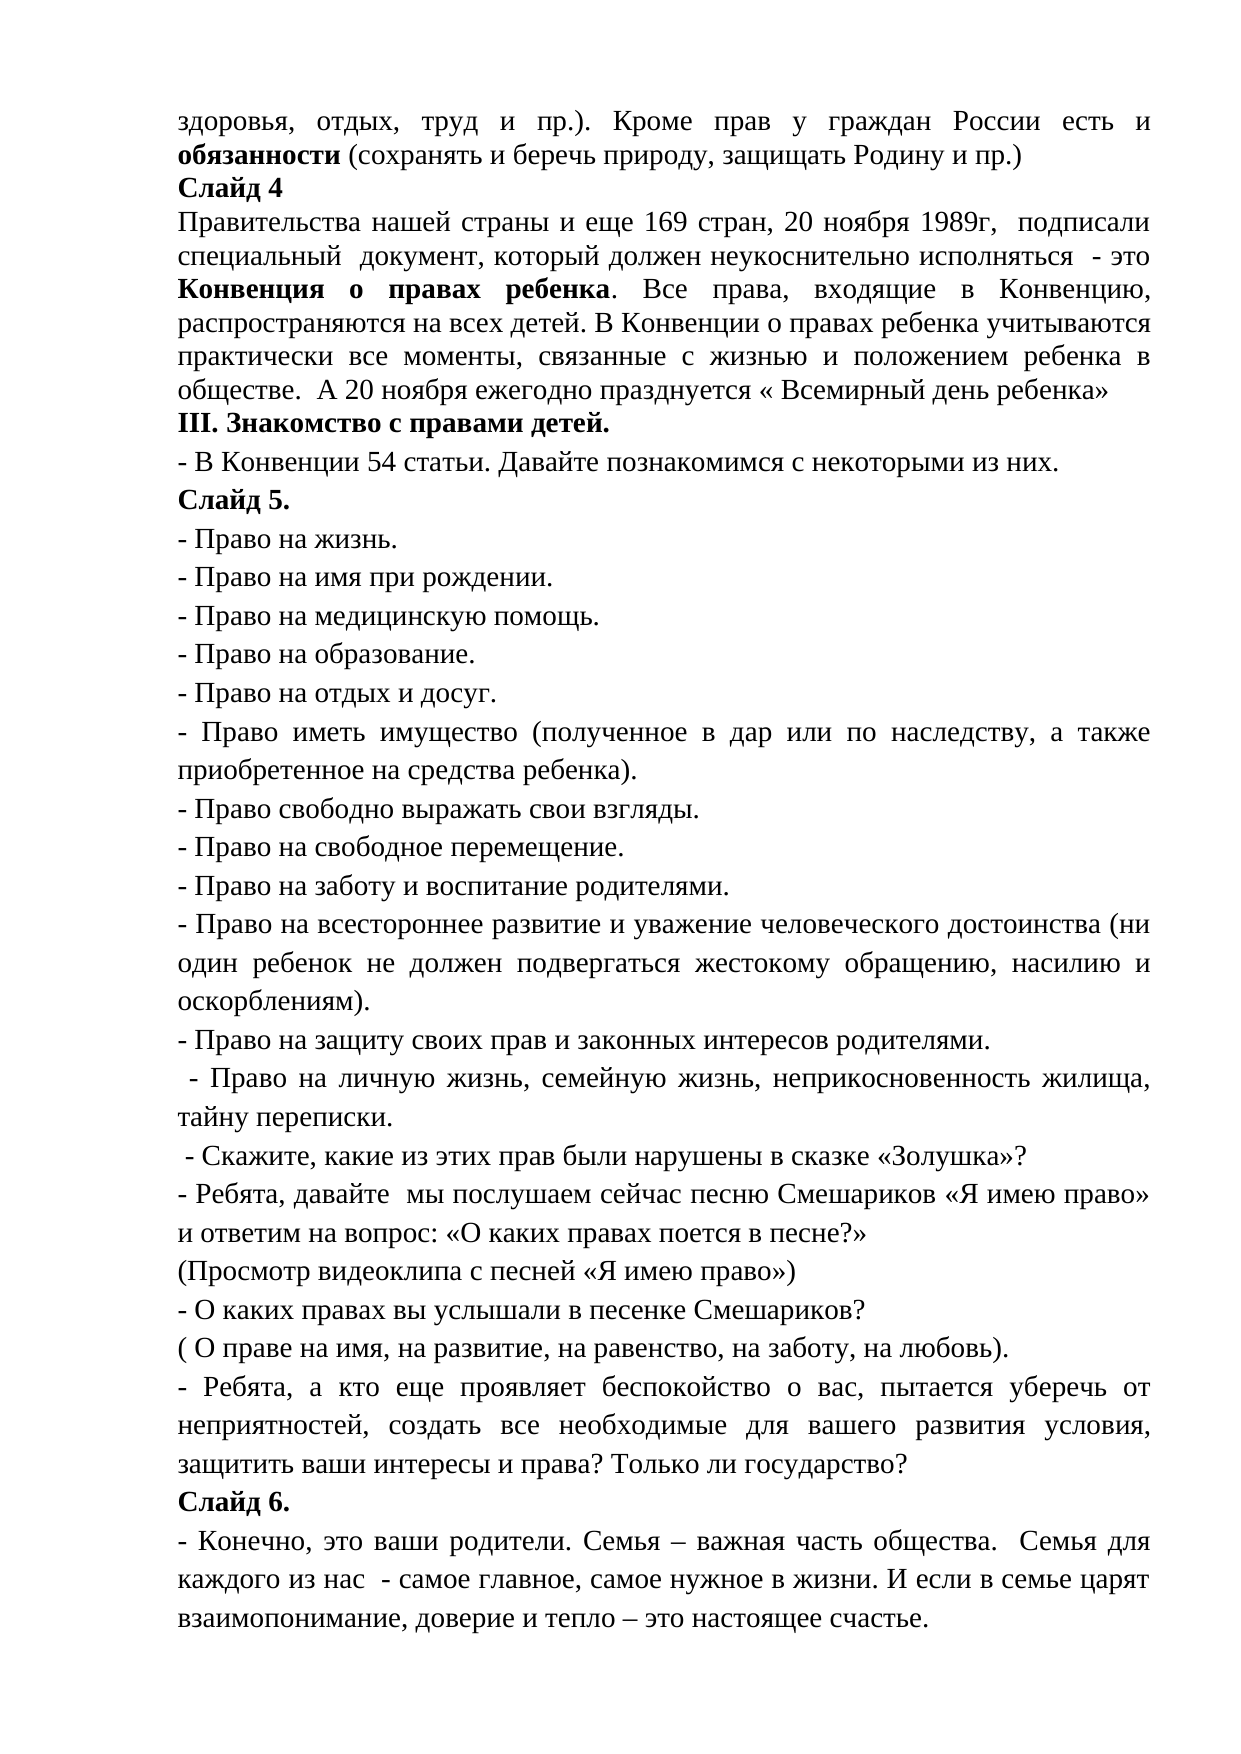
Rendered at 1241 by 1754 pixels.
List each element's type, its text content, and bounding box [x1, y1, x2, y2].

text - Право на жизнь. [177, 521, 1152, 554]
text Слайд 4 [177, 171, 1152, 204]
text - Право на медицинскую помощь. [177, 598, 1152, 632]
text Правительства нашей страны и еще 169 стран, 20 ноября 1989г, подписали специальный документ, который должен неукоснительно исполняться - это Конвенция о правах ребенка. Все права, входящие в Конвенцию, распространяются на всех детей. В Конвенции о правах ребенка учитываются практически все моменты, связанные с жизнью и положением ребенка в обществе. А 20 ноября ежегодно празднуется « Всемирный день ребенка» [177, 204, 1152, 405]
text - В Конвенции 54 статьи. Давайте познакомимся с некоторыми из них. [177, 444, 1152, 477]
text - Право свободно выражать свои взгляды. [177, 791, 1152, 824]
text - Право на имя при рождении. [177, 559, 1152, 593]
text - Право на образование. [177, 637, 1152, 670]
text ( О праве на имя, на развитие, на равенство, на заботу, на любовь). [177, 1330, 1152, 1364]
text Слайд 6. [177, 1484, 1152, 1518]
text - О каких правах вы услышали в песенке Смешариков? [177, 1292, 1152, 1325]
text здоровья, отдых, труд и пр.). Кроме прав у граждан России есть и обязанности (сохранять и беречь природу, защищать Родину и пр.) [177, 103, 1152, 171]
text - Право на заботу и воспитание родителями. [177, 868, 1152, 901]
text - Право иметь имущество (полученное в дар или по наследству, а также приобретенное на средства ребенка). [177, 714, 1152, 786]
text - Право на защиту своих прав и законных интересов родителями. [177, 1022, 1152, 1056]
text - Ребята, а кто еще проявляет беспокойство о вас, пытается уберечь от неприятностей, создать все необходимые для вашего развития условия, защитить ваши интересы и права? Только ли государство? [177, 1369, 1152, 1479]
text III. Знакомство с правами детей. [177, 405, 1152, 439]
text - Право на всестороннее развитие и уважение человеческого достоинства (ни один ребенок не должен подвергаться жестокому обращению, насилию и оскорблениям). [177, 906, 1152, 1017]
text - Ребята, давайте мы послушаем сейчас песню Смешариков «Я имею право» и ответим на вопрос: «О каких правах поется в песне?» [177, 1176, 1152, 1248]
text - Право на отдых и досуг. [177, 675, 1152, 709]
text - Право на свободное перемещение. [177, 829, 1152, 863]
text Слайд 5. [177, 482, 1152, 516]
text - Право на личную жизнь, семейную жизнь, неприкосновенность жилища, тайну переписки. [177, 1061, 1152, 1133]
text - Скажите, какие из этих прав были нарушены в сказке «Золушка»? [177, 1138, 1152, 1171]
text (Просмотр видеоклипа с песней «Я имею право») [177, 1253, 1152, 1287]
text - Конечно, это ваши родители. Семья – важная часть общества. Семья для каждого из нас - самое главное, самое нужное в жизни. И если в семье царят взаимопонимание, доверие и тепло – это настоящее счастье. [177, 1523, 1152, 1634]
